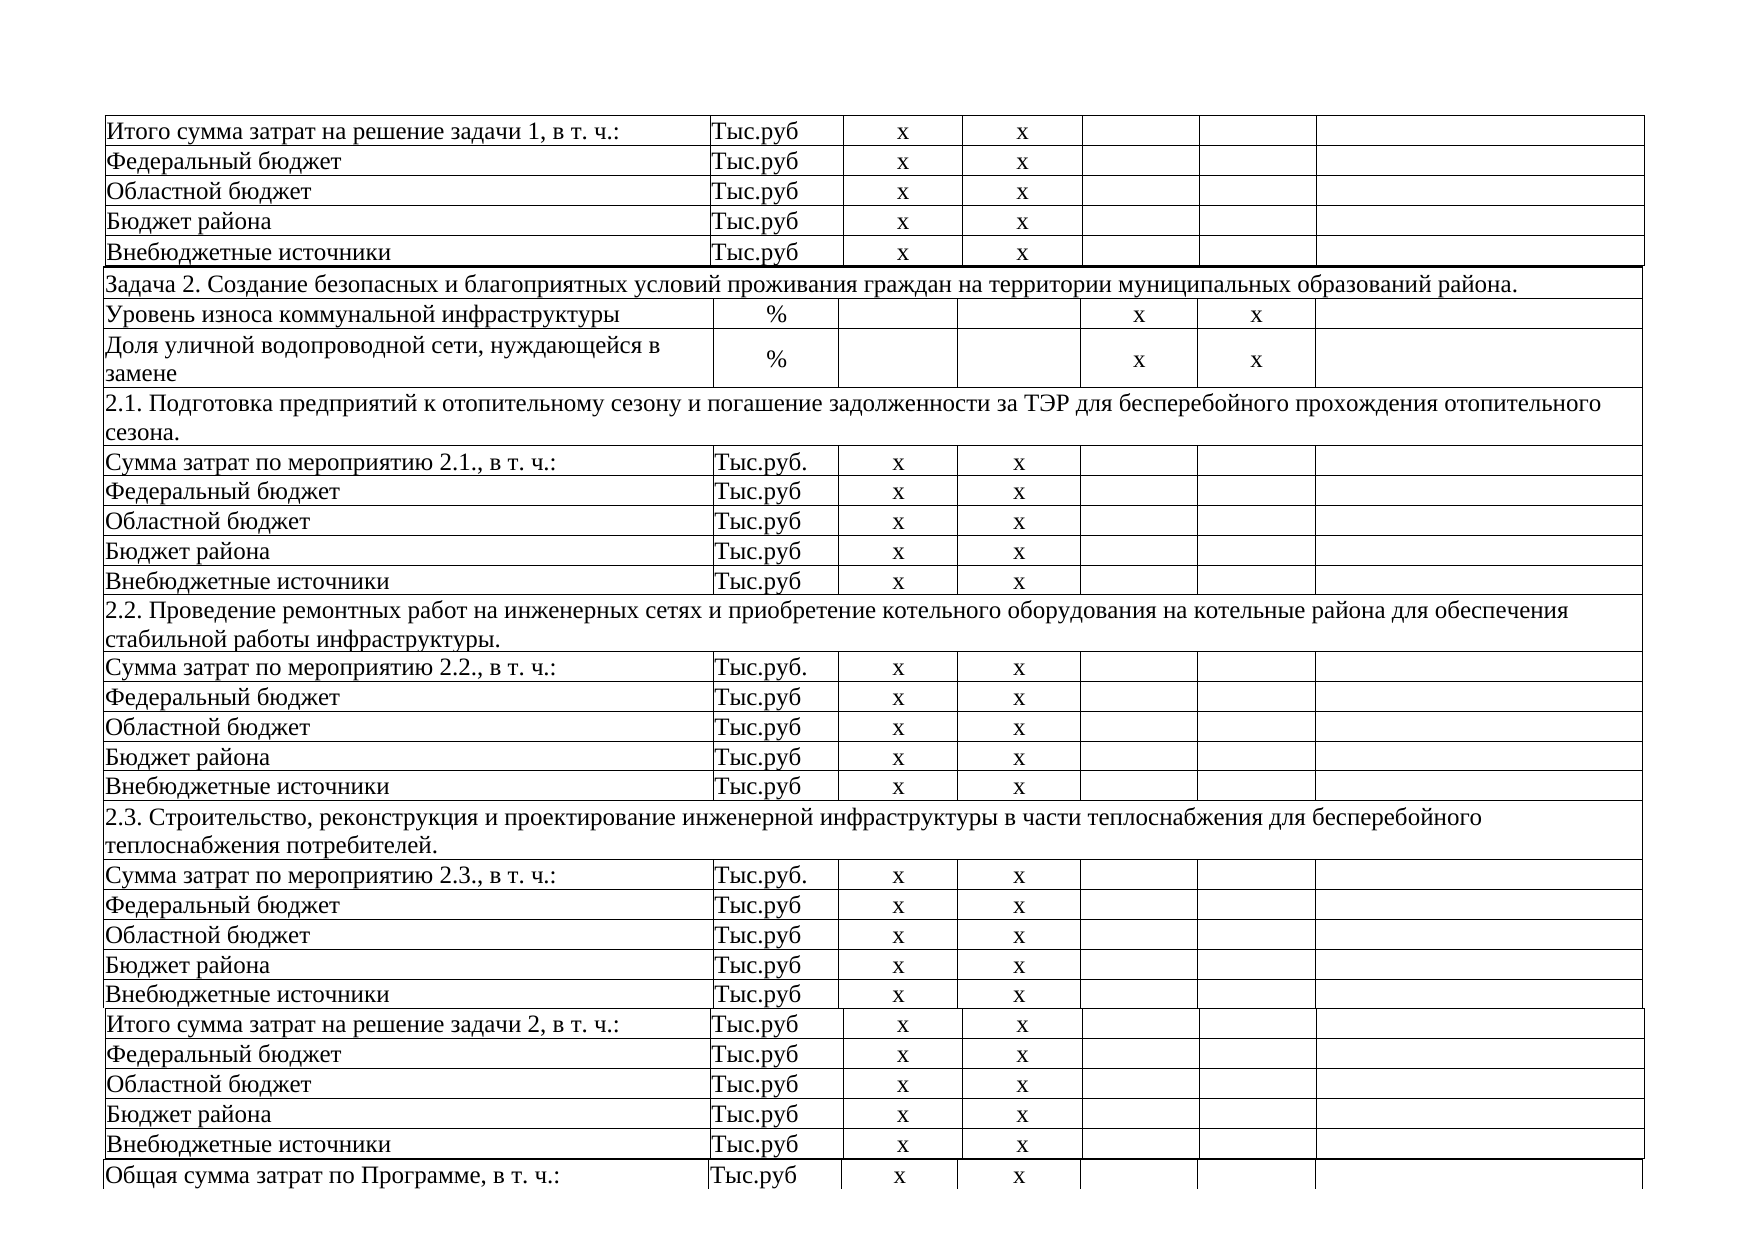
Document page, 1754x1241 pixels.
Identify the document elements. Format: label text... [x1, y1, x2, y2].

table_cell [1081, 566, 1197, 594]
table_header Итого сумма затрат на решение задачи 2, в т. ч.: [106, 1009, 710, 1037]
table_cell Тыс.руб. [714, 860, 838, 889]
table_cell Тыс.руб. [714, 446, 838, 475]
table_cell х [958, 536, 1080, 565]
table_cell х [839, 536, 957, 565]
table_header [1198, 1160, 1315, 1189]
table_cell [1316, 566, 1642, 594]
table_header [1316, 1160, 1642, 1189]
table_cell х [958, 920, 1080, 948]
table_cell х [839, 860, 957, 889]
table_header х [844, 1009, 962, 1037]
table_cell [1198, 536, 1315, 565]
table_cell х [844, 1039, 962, 1067]
table_header [1200, 1009, 1316, 1037]
table_cell х [958, 980, 1080, 1008]
table_cell х [839, 476, 957, 505]
table_cell х [963, 1069, 1082, 1097]
table_cell [1316, 980, 1642, 1008]
table_cell Тыс.руб [714, 771, 838, 799]
table_cell [1198, 860, 1315, 889]
table_cell [1316, 299, 1642, 328]
table_cell % [714, 329, 838, 387]
table_cell х [839, 980, 957, 1008]
table_cell Федеральный бюджет [104, 682, 713, 711]
table_cell [1081, 860, 1197, 889]
table_cell [1317, 176, 1644, 205]
table_cell [1317, 146, 1644, 175]
table_cell [1317, 116, 1644, 145]
table_cell [1081, 536, 1197, 565]
table_cell [1316, 712, 1642, 741]
table_cell 2.3. Строительство, реконструкция и проектирование инженерной инфраструктуры в части теплоснабжения для бесперебойного теплоснабжения потребителей. [104, 801, 1642, 859]
table_cell Тыс.руб [714, 950, 838, 978]
table_cell Областной бюджет [106, 1069, 710, 1097]
table_cell х [844, 236, 962, 265]
table_cell [1316, 950, 1642, 978]
table_cell х [844, 116, 962, 145]
table_cell 2.1. Подготовка предприятий к отопительному сезону и погашение задолженности за ТЭР для бесперебойного прохождения отопительного сезона. [104, 388, 1642, 445]
table_cell х [963, 1099, 1082, 1127]
table_cell [1081, 771, 1197, 799]
table_cell [1198, 682, 1315, 711]
table_cell Тыс.руб [711, 176, 843, 205]
table_cell Федеральный бюджет [106, 1039, 710, 1067]
table_cell х [958, 506, 1080, 535]
table_cell [1200, 146, 1316, 175]
table_cell х [839, 682, 957, 711]
table_cell х [958, 890, 1080, 918]
table_cell х [1198, 299, 1315, 328]
table_cell х [958, 771, 1080, 799]
table_header х [963, 1009, 1082, 1037]
table_cell Тыс.руб [714, 566, 838, 594]
table_cell х [1198, 329, 1315, 387]
table_cell Тыс.руб [711, 116, 843, 145]
table_cell х [958, 860, 1080, 889]
table_cell Внебюджетные источники [106, 1129, 710, 1158]
table_cell х [958, 682, 1080, 711]
table_cell [1317, 1039, 1644, 1067]
table_cell [1083, 1039, 1199, 1067]
table_cell [1081, 890, 1197, 918]
table_cell х [839, 742, 957, 770]
table_cell [1317, 1099, 1644, 1127]
table_cell [1317, 1129, 1644, 1158]
table_cell [1316, 920, 1642, 948]
table_cell х [963, 236, 1082, 265]
table_cell [1198, 566, 1315, 594]
table_cell х [844, 176, 962, 205]
table_cell [1200, 206, 1316, 235]
table_cell [1081, 742, 1197, 770]
table_cell [1083, 146, 1199, 175]
table_cell Уровень износа коммунальной инфраструктуры [104, 299, 713, 328]
table_cell х [958, 950, 1080, 978]
table_cell [1198, 652, 1315, 681]
table_cell Тыс.руб [714, 742, 838, 770]
table_cell х [1081, 299, 1197, 328]
table_cell Тыс.руб [714, 506, 838, 535]
table_cell Бюджет района [104, 950, 713, 978]
table_header [1317, 1009, 1644, 1037]
table_cell х [958, 476, 1080, 505]
table_cell х [963, 1129, 1082, 1158]
table_cell [1200, 1039, 1316, 1067]
table_cell [1083, 236, 1199, 265]
table_cell х [844, 206, 962, 235]
table_cell Тыс.руб [714, 920, 838, 948]
table_cell Тыс.руб [714, 682, 838, 711]
table_cell х [1081, 329, 1197, 387]
table_cell х [839, 890, 957, 918]
table_cell х [839, 712, 957, 741]
table_cell [1316, 742, 1642, 770]
table_cell [1083, 1099, 1199, 1127]
table_cell Тыс.руб [714, 536, 838, 565]
table_cell Тыс.руб [711, 236, 843, 265]
table_cell Тыс.руб [714, 712, 838, 741]
table_cell [1081, 476, 1197, 505]
table_cell х [963, 1039, 1082, 1067]
table_cell [1083, 116, 1199, 145]
table_cell х [958, 566, 1080, 594]
table_cell х [839, 652, 957, 681]
table_cell Областной бюджет [104, 712, 713, 741]
table_cell [1316, 476, 1642, 505]
table_cell [1198, 950, 1315, 978]
table_cell х [844, 1069, 962, 1097]
table_cell х [839, 950, 957, 978]
table_cell Внебюджетные источники [104, 771, 713, 799]
table_cell [1200, 1129, 1316, 1158]
table_cell [1081, 506, 1197, 535]
table_cell Тыс.руб [711, 1099, 843, 1127]
table_cell х [839, 771, 957, 799]
table_cell х [963, 206, 1082, 235]
table_cell х [844, 1129, 962, 1158]
table_cell Областной бюджет [104, 506, 713, 535]
table_cell [1083, 1069, 1199, 1097]
table_header [1083, 1009, 1199, 1037]
table_cell [1316, 860, 1642, 889]
table_cell [1198, 920, 1315, 948]
table_cell [1316, 506, 1642, 535]
table_cell % [714, 299, 838, 328]
table_cell [1198, 506, 1315, 535]
table_cell 2.2. Проведение ремонтных работ на инженерных сетях и приобретение котельного оборудования на котельные района для обеспечения стабильной работы инфраструктуры. [104, 595, 1642, 651]
table_cell х [844, 1099, 962, 1127]
table_cell [1316, 446, 1642, 475]
table_cell [1316, 890, 1642, 918]
table_cell х [963, 176, 1082, 205]
table_cell х [963, 116, 1082, 145]
table_cell х [958, 712, 1080, 741]
table_cell [1081, 980, 1197, 1008]
table_cell [1083, 1129, 1199, 1158]
table_header х [842, 1160, 957, 1189]
table_cell [1316, 652, 1642, 681]
table_cell [1316, 329, 1642, 387]
table_cell [1317, 1069, 1644, 1097]
table_header х [958, 1160, 1080, 1189]
table_cell [1081, 920, 1197, 948]
table_cell [1200, 236, 1316, 265]
table_cell [1198, 771, 1315, 799]
table_cell [1316, 682, 1642, 711]
table_cell [1198, 446, 1315, 475]
table_cell х [963, 146, 1082, 175]
table_header [1081, 1160, 1197, 1189]
table_header Общая сумма затрат по Программе, в т. ч.: [104, 1160, 708, 1189]
table_cell [1317, 206, 1644, 235]
table_cell Бюджет района [104, 742, 713, 770]
table_header Задача 2. Создание безопасных и благоприятных условий проживания граждан на территории муниципальных образований района. [104, 268, 1642, 298]
table_cell Тыс.руб [714, 890, 838, 918]
table_cell [1316, 536, 1642, 565]
table_cell Доля уличной водопроводной сети, нуждающейся в замене [104, 329, 713, 387]
table_cell [1200, 176, 1316, 205]
table_cell Областной бюджет [106, 176, 710, 205]
table_cell Внебюджетные источники [104, 980, 713, 1008]
table_cell х [839, 566, 957, 594]
table_cell х [844, 146, 962, 175]
table_cell х [958, 446, 1080, 475]
table_cell Тыс.руб [711, 1069, 843, 1097]
table_cell Внебюджетные источники [104, 566, 713, 594]
table_cell х [958, 652, 1080, 681]
table_cell Тыс.руб [714, 980, 838, 1008]
table_cell Тыс.руб [711, 1039, 843, 1067]
table_cell Сумма затрат по мероприятию 2.2., в т. ч.: [104, 652, 713, 681]
table_cell Сумма затрат по мероприятию 2.3., в т. ч.: [104, 860, 713, 889]
table_cell [1200, 1069, 1316, 1097]
table_cell [1200, 116, 1316, 145]
table_cell [1317, 236, 1644, 265]
table_cell [1316, 771, 1642, 799]
table_cell [1198, 712, 1315, 741]
table_cell Бюджет района [104, 536, 713, 565]
table_cell Сумма затрат по мероприятию 2.1., в т. ч.: [104, 446, 713, 475]
table_cell Тыс.руб [711, 206, 843, 235]
table_cell Бюджет района [106, 206, 710, 235]
table_cell [1081, 950, 1197, 978]
table_cell Тыс.руб [714, 476, 838, 505]
table_cell Итого сумма затрат на решение задачи 1, в т. ч.: [106, 116, 710, 145]
table_cell [1083, 206, 1199, 235]
table_cell [1081, 712, 1197, 741]
table_cell [839, 329, 957, 387]
table_cell Внебюджетные источники [106, 236, 710, 265]
table_cell [1083, 176, 1199, 205]
table_cell [1198, 476, 1315, 505]
table_cell [1200, 1099, 1316, 1127]
table_cell [1198, 890, 1315, 918]
table_cell Федеральный бюджет [104, 476, 713, 505]
table_cell х [839, 920, 957, 948]
table_cell [1081, 652, 1197, 681]
table_cell [958, 329, 1080, 387]
table_cell х [958, 742, 1080, 770]
table_cell Тыс.руб. [714, 652, 838, 681]
table_cell Тыс.руб [711, 146, 843, 175]
table_cell Тыс.руб [711, 1129, 843, 1158]
table_cell [839, 299, 957, 328]
table_cell Бюджет района [106, 1099, 710, 1127]
table_cell х [839, 446, 957, 475]
table_cell Федеральный бюджет [106, 146, 710, 175]
table_header Тыс.руб [711, 1009, 843, 1037]
table_cell х [839, 506, 957, 535]
table_cell [958, 299, 1080, 328]
table_cell [1081, 446, 1197, 475]
table_header Тыс.руб [709, 1160, 841, 1189]
table_cell [1081, 682, 1197, 711]
table_cell Областной бюджет [104, 920, 713, 948]
table_cell [1198, 742, 1315, 770]
table_cell [1198, 980, 1315, 1008]
table_cell Федеральный бюджет [104, 890, 713, 918]
